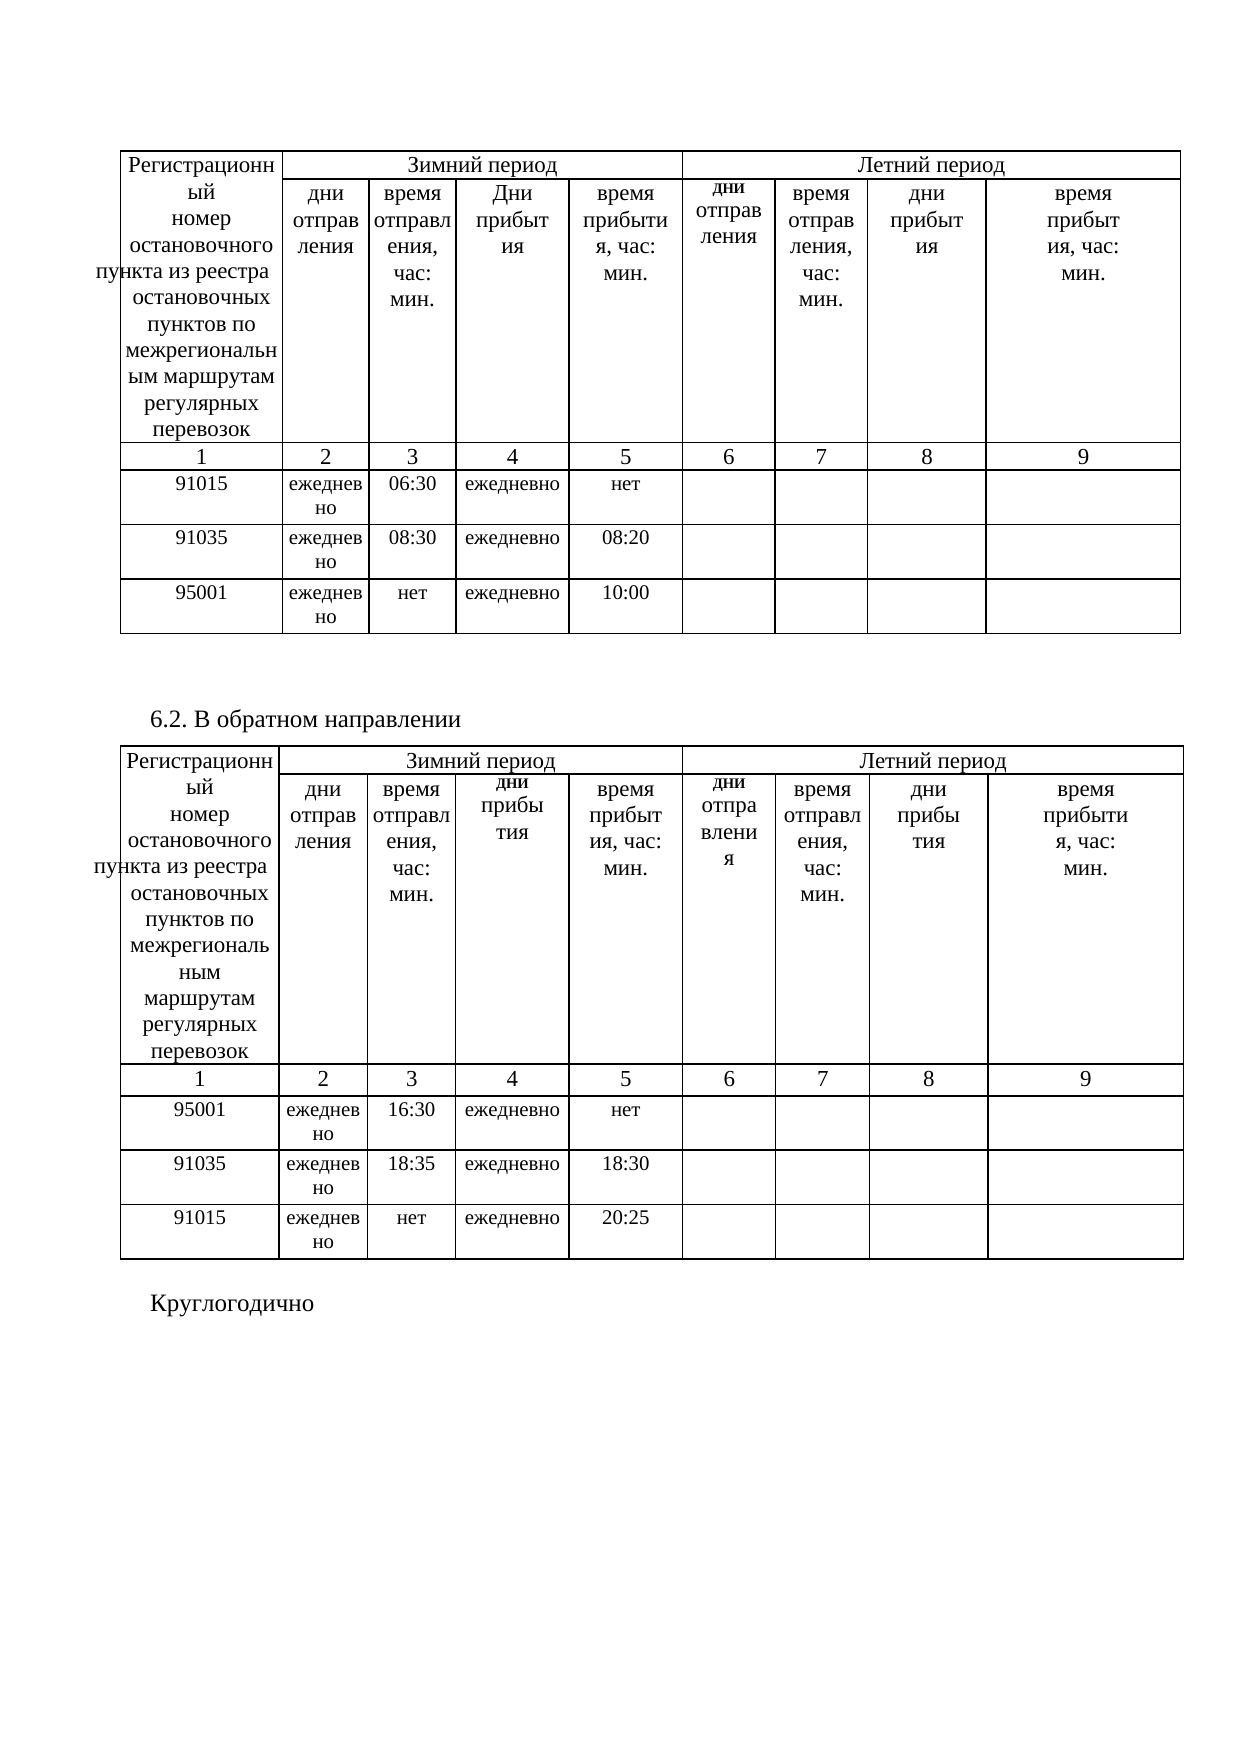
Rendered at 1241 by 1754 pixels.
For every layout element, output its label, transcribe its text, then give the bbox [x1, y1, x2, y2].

table_cell [776, 1151, 869, 1204]
table_cell [870, 1151, 987, 1204]
table_cell ежедневно [457, 580, 568, 632]
table_cell нет [370, 580, 455, 632]
table_cell 1 [121, 443, 282, 469]
table_cell время отправ ления, час: мин. [776, 180, 867, 441]
table_cell 10:00 [570, 580, 682, 632]
table_cell 6 [683, 1065, 775, 1095]
table_cell 5 [570, 1065, 682, 1095]
table_cell [868, 471, 985, 524]
table_cell 91035 [121, 525, 282, 578]
table_cell 91015 [121, 471, 282, 524]
table_cell 3 [368, 1065, 455, 1095]
table_cell ежедневно [283, 580, 368, 632]
table_cell 2 [283, 443, 368, 469]
table_cell ежедневно [456, 1151, 568, 1204]
table_cell 3 [370, 443, 455, 469]
table_cell 18:30 [570, 1151, 682, 1204]
table_cell ежедневно [456, 1097, 568, 1149]
table_cell ежедневно [456, 1205, 568, 1258]
table_cell [870, 1097, 987, 1149]
table_cell [987, 471, 1180, 524]
table_cell 4 [456, 1065, 568, 1095]
table_cell 9 [987, 443, 1180, 469]
table_header Зимний период [283, 152, 682, 178]
table_cell нет [368, 1205, 455, 1258]
table_cell [776, 1097, 869, 1149]
table_cell дни прибы тия [870, 775, 987, 1063]
table_cell ежедневно [457, 525, 568, 578]
table_cell дни прибыт ия [868, 180, 985, 441]
table_cell 06:30 [370, 471, 455, 524]
table_cell нет [570, 1097, 682, 1149]
table_cell дни отправ ления [280, 775, 367, 1063]
table_cell время отправл ения, час: мин. [368, 775, 455, 1063]
table_cell ежедневно [283, 525, 368, 578]
table_cell 2 [280, 1065, 367, 1095]
table_header Зимний период [280, 747, 682, 773]
table_cell 08:20 [570, 525, 682, 578]
table_cell [776, 1205, 869, 1258]
table_cell нет [570, 471, 682, 524]
table_header Летний период [683, 747, 1183, 773]
table_cell 91035 [121, 1151, 278, 1204]
table_cell ДНИ отпра влени я [683, 775, 775, 1063]
table_cell [987, 580, 1180, 632]
table_cell [870, 1205, 987, 1258]
table_cell ежедневно [457, 471, 568, 524]
table_cell [868, 525, 985, 578]
table_cell [776, 471, 867, 524]
table_cell [683, 1205, 775, 1258]
table_cell 20:25 [570, 1205, 682, 1258]
table_cell 95001 [121, 1097, 278, 1149]
table_cell ДНИ отправ ления [683, 180, 774, 441]
table_cell ежедневно [280, 1205, 367, 1258]
table_cell время прибыт ия, час: мин. [987, 180, 1180, 441]
table_cell [683, 1151, 775, 1204]
table_cell 7 [776, 443, 867, 469]
table_header Регистрационный номер остановочного пункта из реестра остановочных пунктов по межрегиональным маршрутам регулярных перевозок [121, 152, 282, 441]
table_cell время отправл ения, час: мин. [776, 775, 869, 1063]
table_cell время прибыти я, час: мин. [989, 775, 1183, 1063]
table_cell [776, 525, 867, 578]
table_cell ежедневно [283, 471, 368, 524]
table_cell время отправл ения, час: мин. [370, 180, 455, 441]
table_cell 4 [457, 443, 568, 469]
table_cell 16:30 [368, 1097, 455, 1149]
table_cell [868, 580, 985, 632]
table_cell 6 [683, 443, 774, 469]
text Круглогодично [150, 1288, 1090, 1317]
table_cell [989, 1205, 1183, 1258]
table_cell ежедневно [280, 1097, 367, 1149]
table_cell Дни прибыт ия [457, 180, 568, 441]
table_cell 7 [776, 1065, 869, 1095]
table_cell [989, 1097, 1183, 1149]
table_header Летний период [683, 152, 1180, 178]
table_cell [989, 1151, 1183, 1204]
table_cell [683, 471, 774, 524]
table_cell время прибыт ия, час: мин. [570, 775, 682, 1063]
table_cell ДНИ прибы тия [456, 775, 568, 1063]
table_cell 95001 [121, 580, 282, 632]
table_cell 18:35 [368, 1151, 455, 1204]
table_cell 5 [570, 443, 682, 469]
table_cell [683, 580, 774, 632]
table_cell время прибыти я, час: мин. [570, 180, 682, 441]
table_cell 8 [870, 1065, 987, 1095]
table_cell [683, 525, 774, 578]
table_cell [683, 1097, 775, 1149]
table_cell дни отправ ления [283, 180, 368, 441]
table_cell 9 [989, 1065, 1183, 1095]
table_cell 8 [868, 443, 985, 469]
table_cell ежедневно [280, 1151, 367, 1204]
table_cell 1 [121, 1065, 278, 1095]
table_header Регистрационный номер остановочного пункта из реестра остановочных пунктов по межрегиональным маршрутам регулярных перевозок [121, 747, 278, 1063]
table_cell [987, 525, 1180, 578]
table_cell [776, 580, 867, 632]
table_cell 08:30 [370, 525, 455, 578]
text 6.2. В обратном направлении [150, 704, 1090, 733]
table_cell 91015 [121, 1205, 278, 1258]
